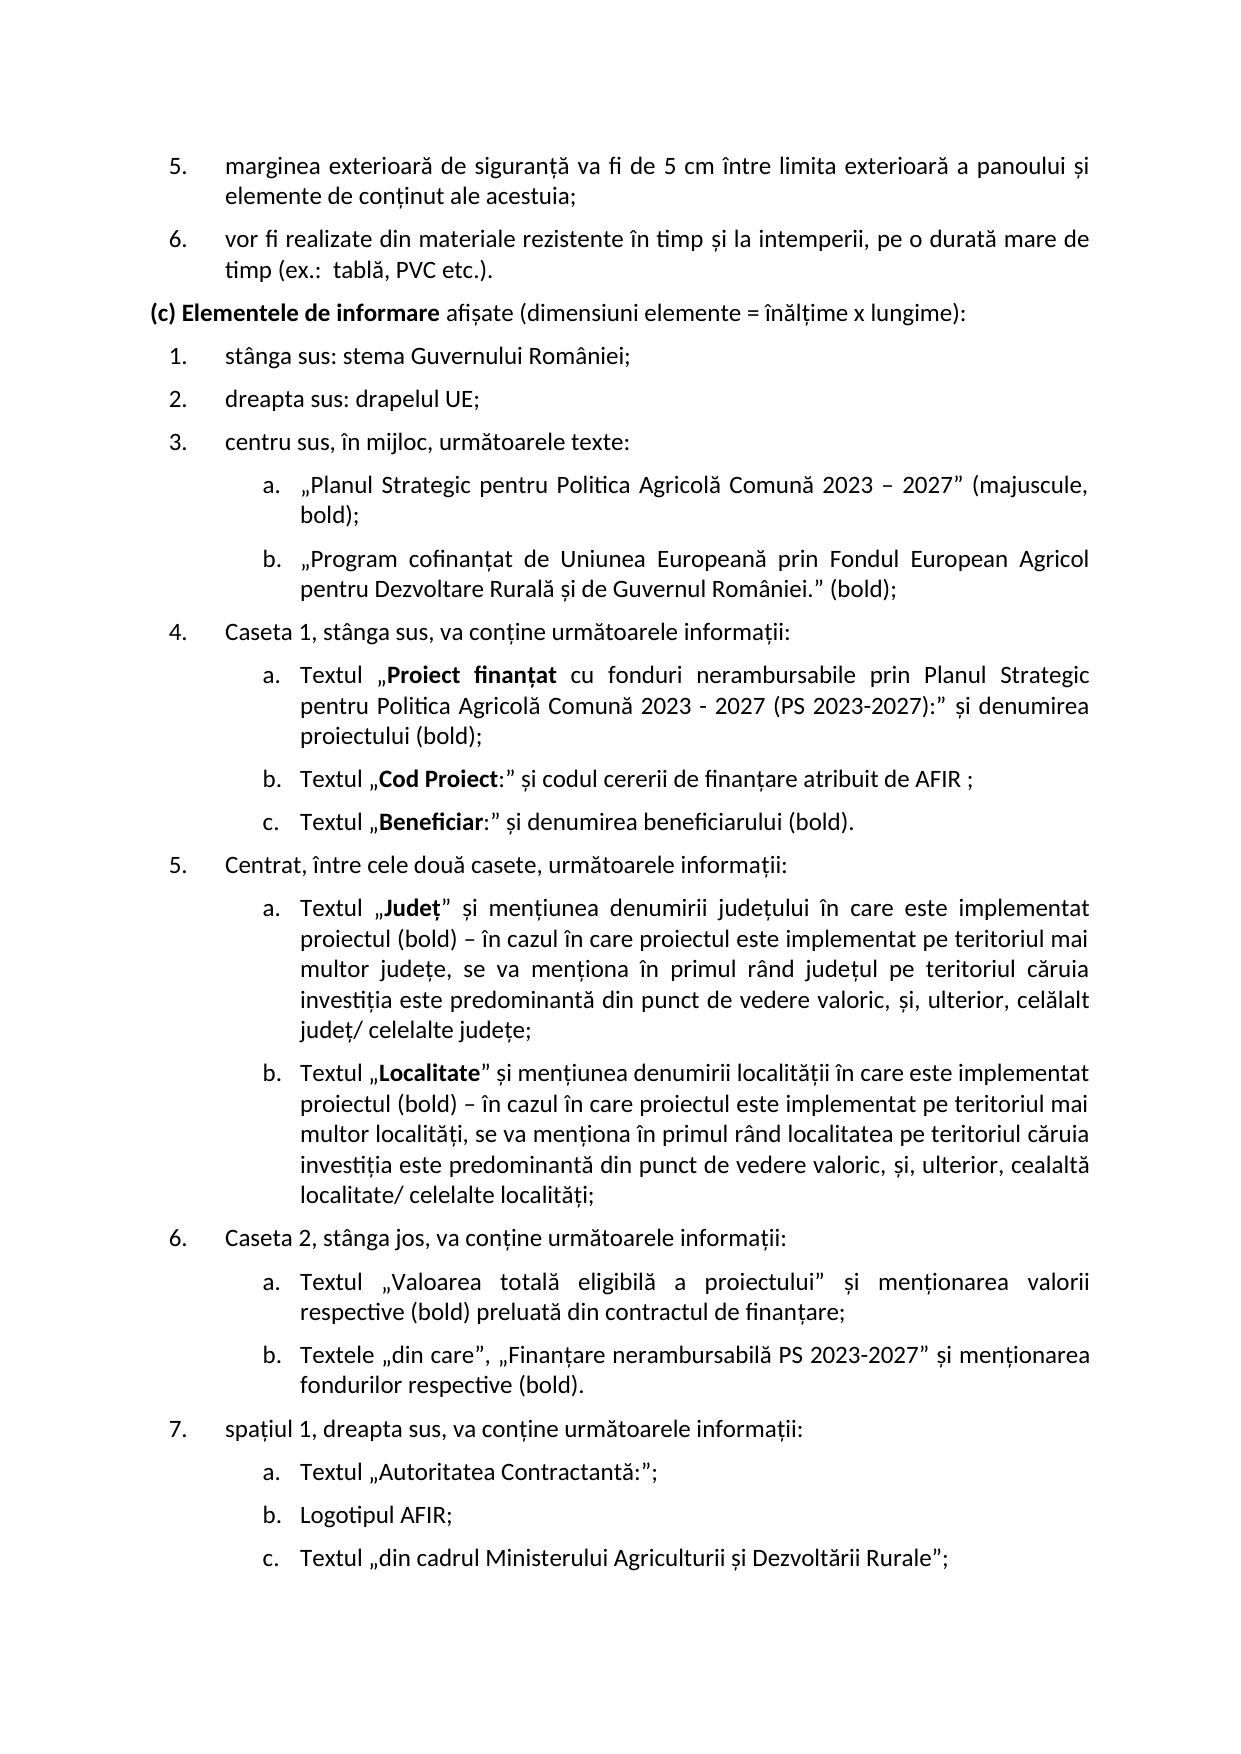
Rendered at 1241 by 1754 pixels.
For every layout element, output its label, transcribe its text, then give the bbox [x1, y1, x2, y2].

list Centrat, între cele două casete, următoarele informații: [187, 849, 1090, 880]
list Caseta 1, stânga sus, va conține următoarele informații: [187, 616, 1090, 647]
list Textul „Județ” și mențiunea denumirii județului în care este implementat proiectul (bold) – în cazul în care proiectul este implementat pe teritoriul mai multor județe, se va menționa în primul rând județul pe teritoriul căruia investiția este predominantă din punct de vedere valoric, și, ulterior, celălalt județ/ celelalte județe; [262, 892, 1090, 1045]
list Textele „din care”, „Finanțare nerambursabilă PS 2023-2027” și menționarea fondurilor respective (bold). [262, 1339, 1090, 1400]
list Caseta 2, stânga jos, va conține următoarele informații: [187, 1223, 1090, 1253]
list Textul „Autoritatea Contractantă:”; [262, 1456, 1090, 1486]
list dreapta sus: drapelul UE; [187, 383, 1090, 414]
list „Planul Strategic pentru Politica Agricolă Comună 2023 – 2027” (majuscule, bold); [262, 469, 1090, 530]
list Textul „Beneficiar:” și denumirea beneficiarului (bold). [262, 806, 1090, 837]
list marginea exterioară de siguranță va fi de 5 cm între limita exterioară a panoului şi elemente de conținut ale acestuia; [187, 150, 1090, 211]
list Textul „Localitate” și mențiunea denumirii localității în care este implementat proiectul (bold) – în cazul în care proiectul este implementat pe teritoriul mai multor localități, se va menționa în primul rând localitatea pe teritoriul căruia investiția este predominantă din punct de vedere valoric, și, ulterior, cealaltă localitate/ celelalte localități; [262, 1057, 1090, 1210]
list spațiul 1, dreapta sus, va conține următoarele informații: [187, 1413, 1090, 1443]
list Textul „Proiect finanţat cu fonduri nerambursabile prin Planul Strategic pentru Politica Agricolă Comună 2023 - 2027 (PS 2023-2027):” și denumirea proiectului (bold); [262, 659, 1090, 751]
list centru sus, în mijloc, următoarele texte: [187, 426, 1090, 457]
list vor fi realizate din materiale rezistente în timp și la intemperii, pe o durată mare de timp (ex.: tablă, PVC etc.). [187, 223, 1090, 284]
list Textul „Cod Proiect:” și codul cererii de finanțare atribuit de AFIR ; [262, 763, 1090, 794]
list Logotipul AFIR; [262, 1499, 1090, 1529]
list Textul „Valoarea totală eligibilă a proiectului” și menționarea valorii respective (bold) preluată din contractul de finanțare; [262, 1266, 1090, 1327]
list Textul „din cadrul Ministerului Agriculturii şi Dezvoltării Rurale”; [262, 1542, 1090, 1572]
text (c) Elementele de informare afișate (dimensiuni elemente = înălțime x lungime): [150, 297, 1090, 328]
list stânga sus: stema Guvernului României; [187, 340, 1090, 371]
list „Program cofinanțat de Uniunea Europeană prin Fondul European Agricol pentru Dezvoltare Rurală și de Guvernul României.” (bold); [262, 543, 1090, 604]
